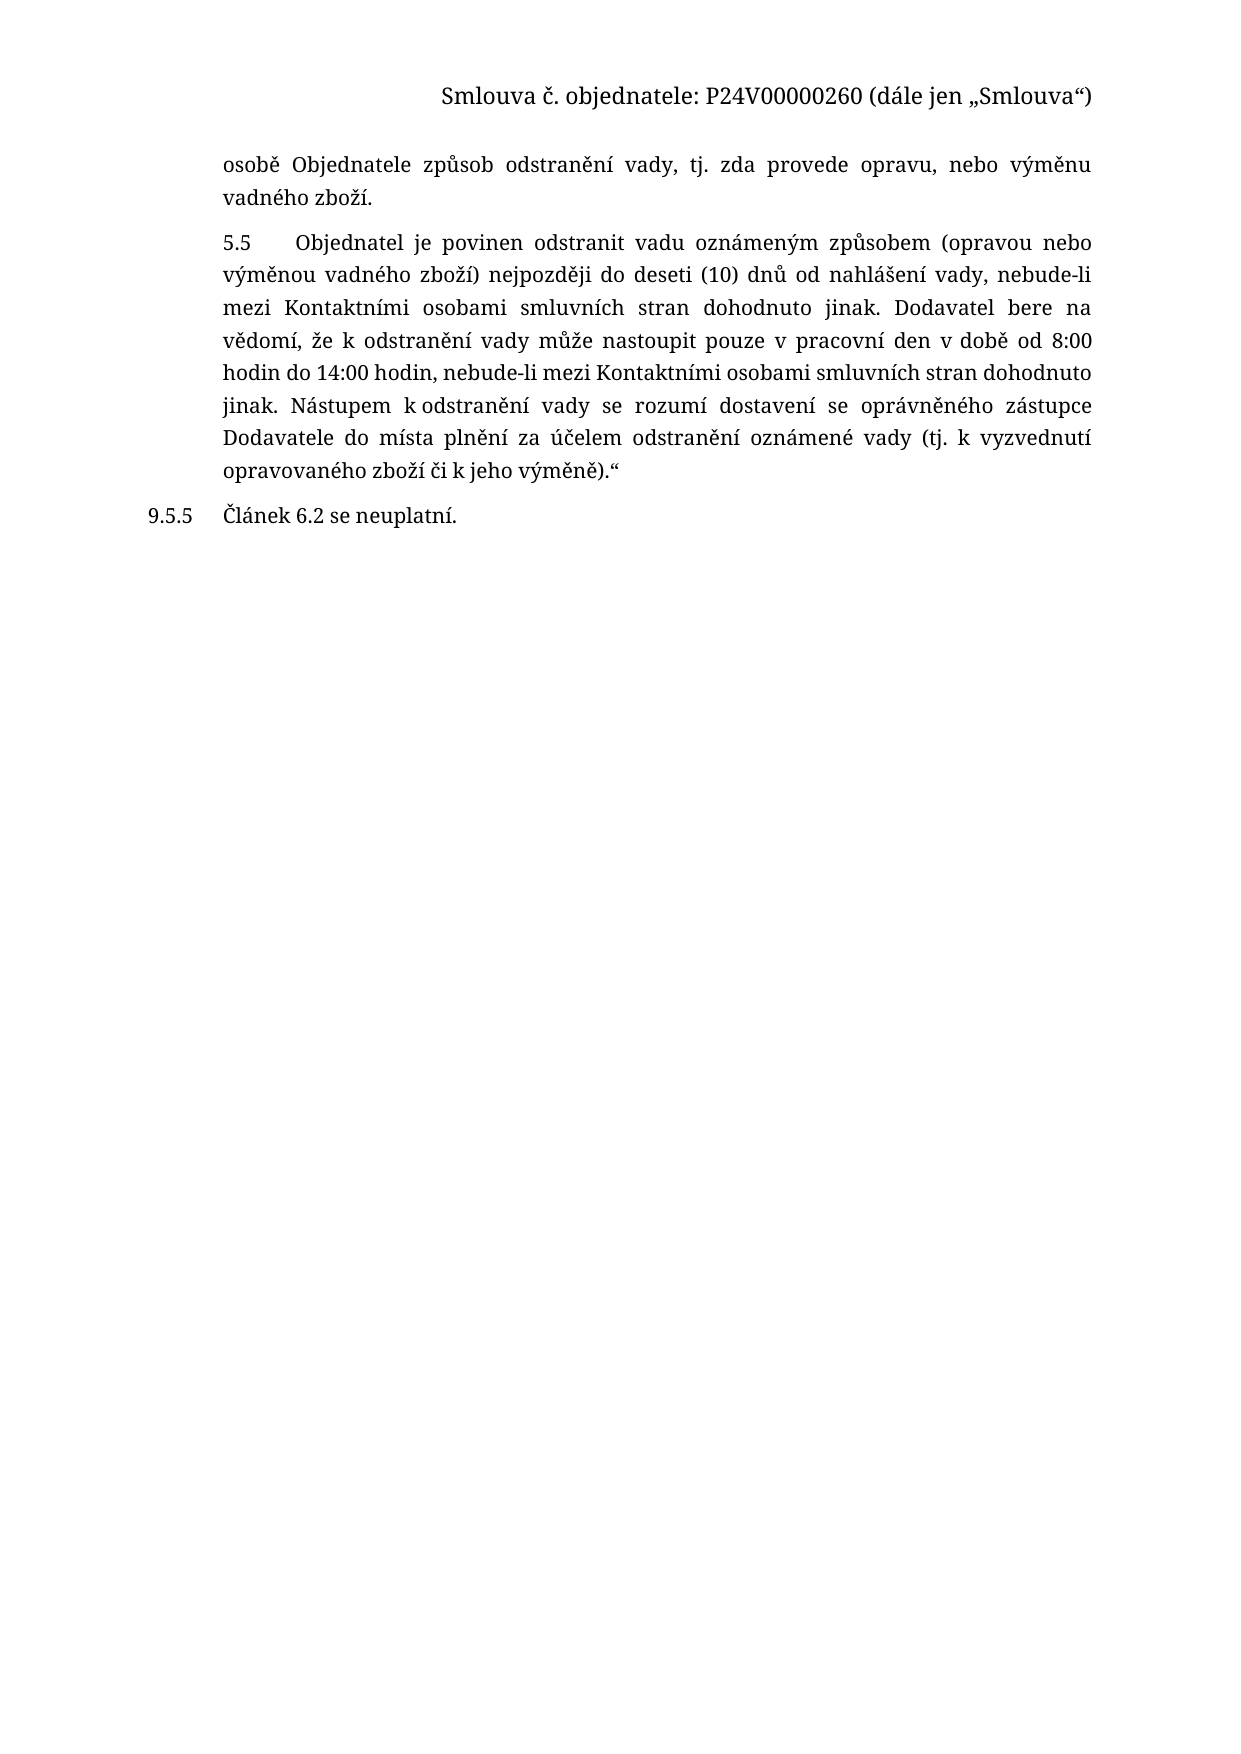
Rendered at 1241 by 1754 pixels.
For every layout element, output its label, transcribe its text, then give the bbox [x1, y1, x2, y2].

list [223, 150, 1093, 211]
list 5.5 Objednatel je povinen odstranit vadu oznámeným způsobem (opravou nebo výměnou vadného zboží) nejpozději do deseti (10) dnů od nahlášení vady, nebude-li mezi Kontaktními osobami smluvních stran dohodnuto jinak. Dodavatel bere na vědomí, že k odstranění vady může nastoupit pouze v pracovní den v době od 8:00 hodin do 14:00 hodin, nebude-li mezi Kontaktními osobami smluvních stran dohodnuto jinak. Nástupem k odstranění vady se rozumí dostavení se oprávněného zástupce Dodavatele do místa plnění za účelem odstranění oznámené vady (tj. k vyzvednutí opravovaného zboží či k jeho výměně).“ [223, 228, 1093, 484]
list Článek 6.2 se neuplatní. [148, 501, 1093, 530]
